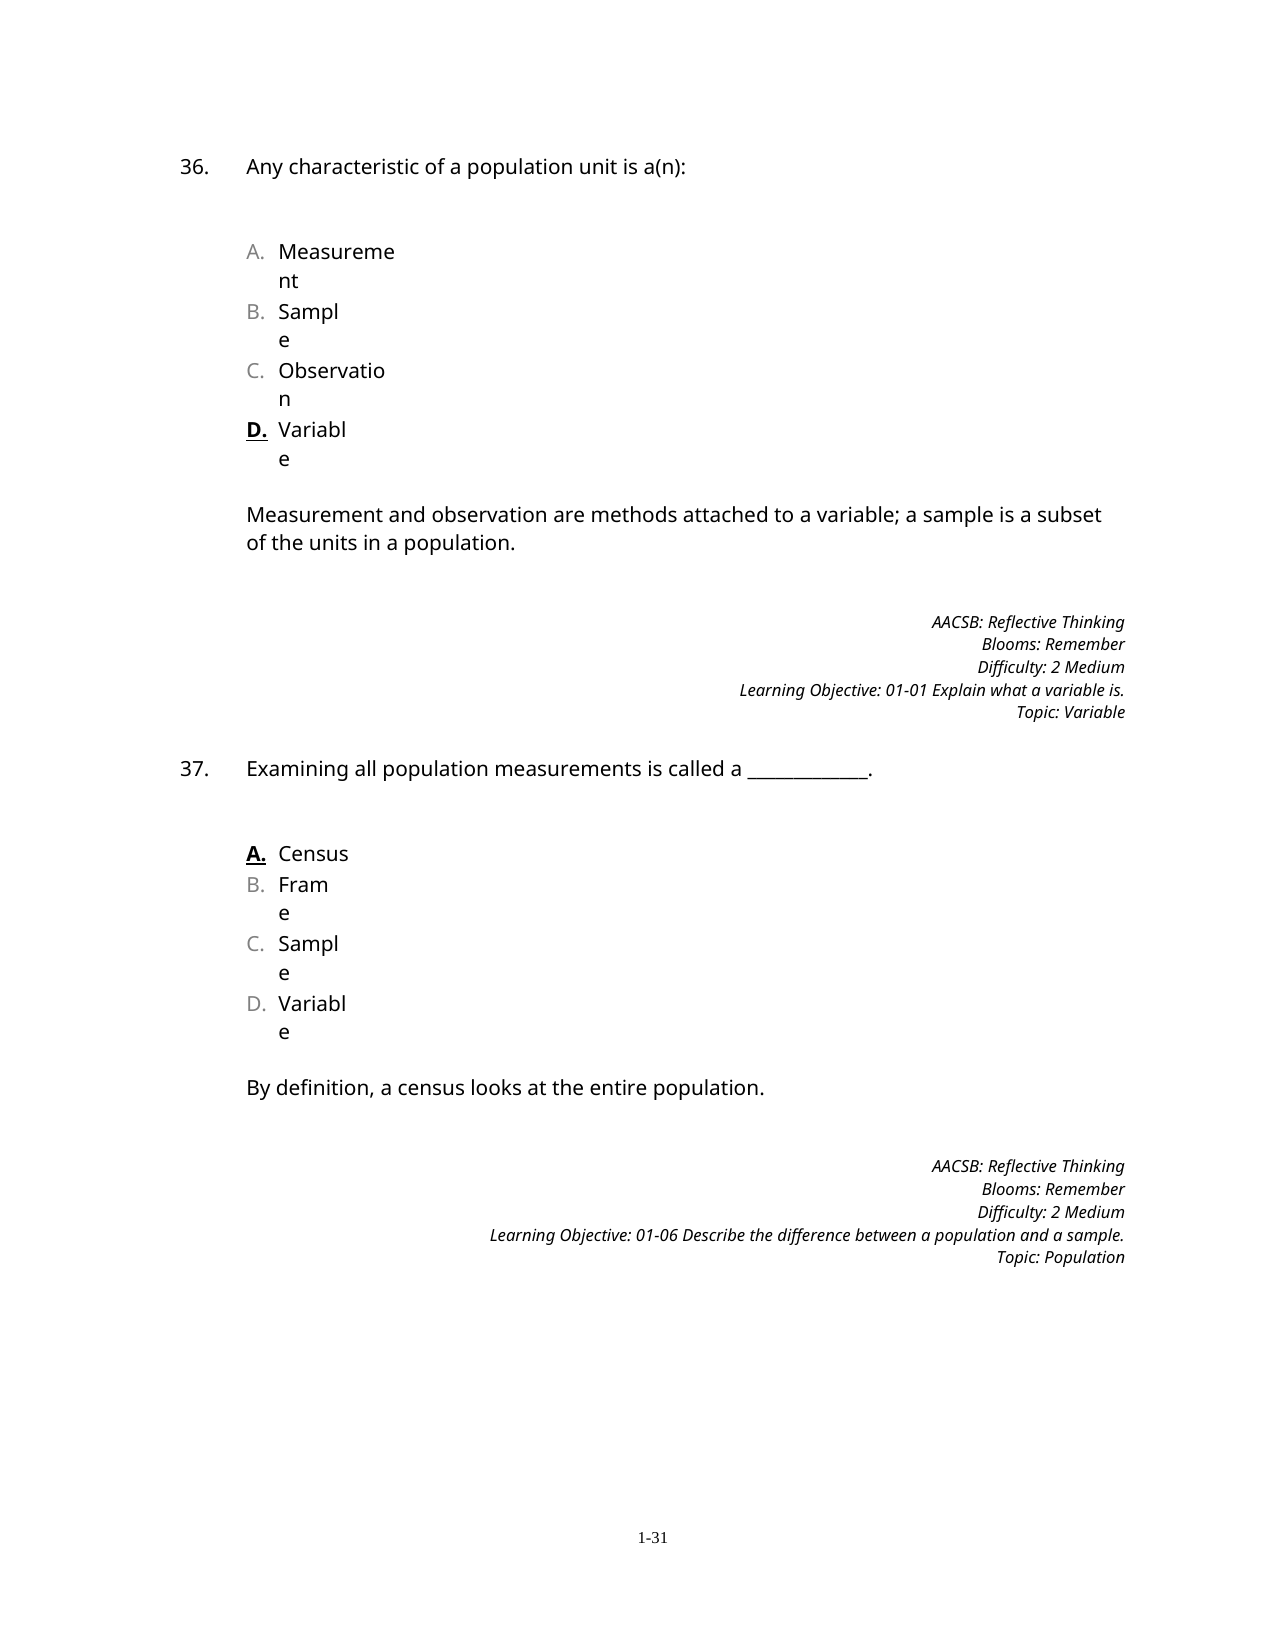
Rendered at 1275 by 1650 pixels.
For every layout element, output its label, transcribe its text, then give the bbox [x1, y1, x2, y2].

table_header 37. [180, 754, 246, 1129]
table_header 36. [180, 153, 246, 585]
table_header AACSB: Reflective Thinking Blooms: Remember Difficulty: 2 Medium Learning Objective: 01-01 Explain what a variable is. Topic: Variable [180, 610, 1125, 752]
table_header Any characteristic of a population unit is a(n): Measurement and observation are methods attached to a variable; a sample is a subset of the units in a population. [246, 153, 1125, 585]
table_header Examining all population measurements is called a _____________. By definition, a census looks at the entire population. [246, 754, 1125, 1129]
table_header AACSB: Reflective Thinking Blooms: Remember Difficulty: 2 Medium Learning Objective: 01-06 Describe the difference between a population and a sample. Topic: Population [180, 1155, 1125, 1297]
